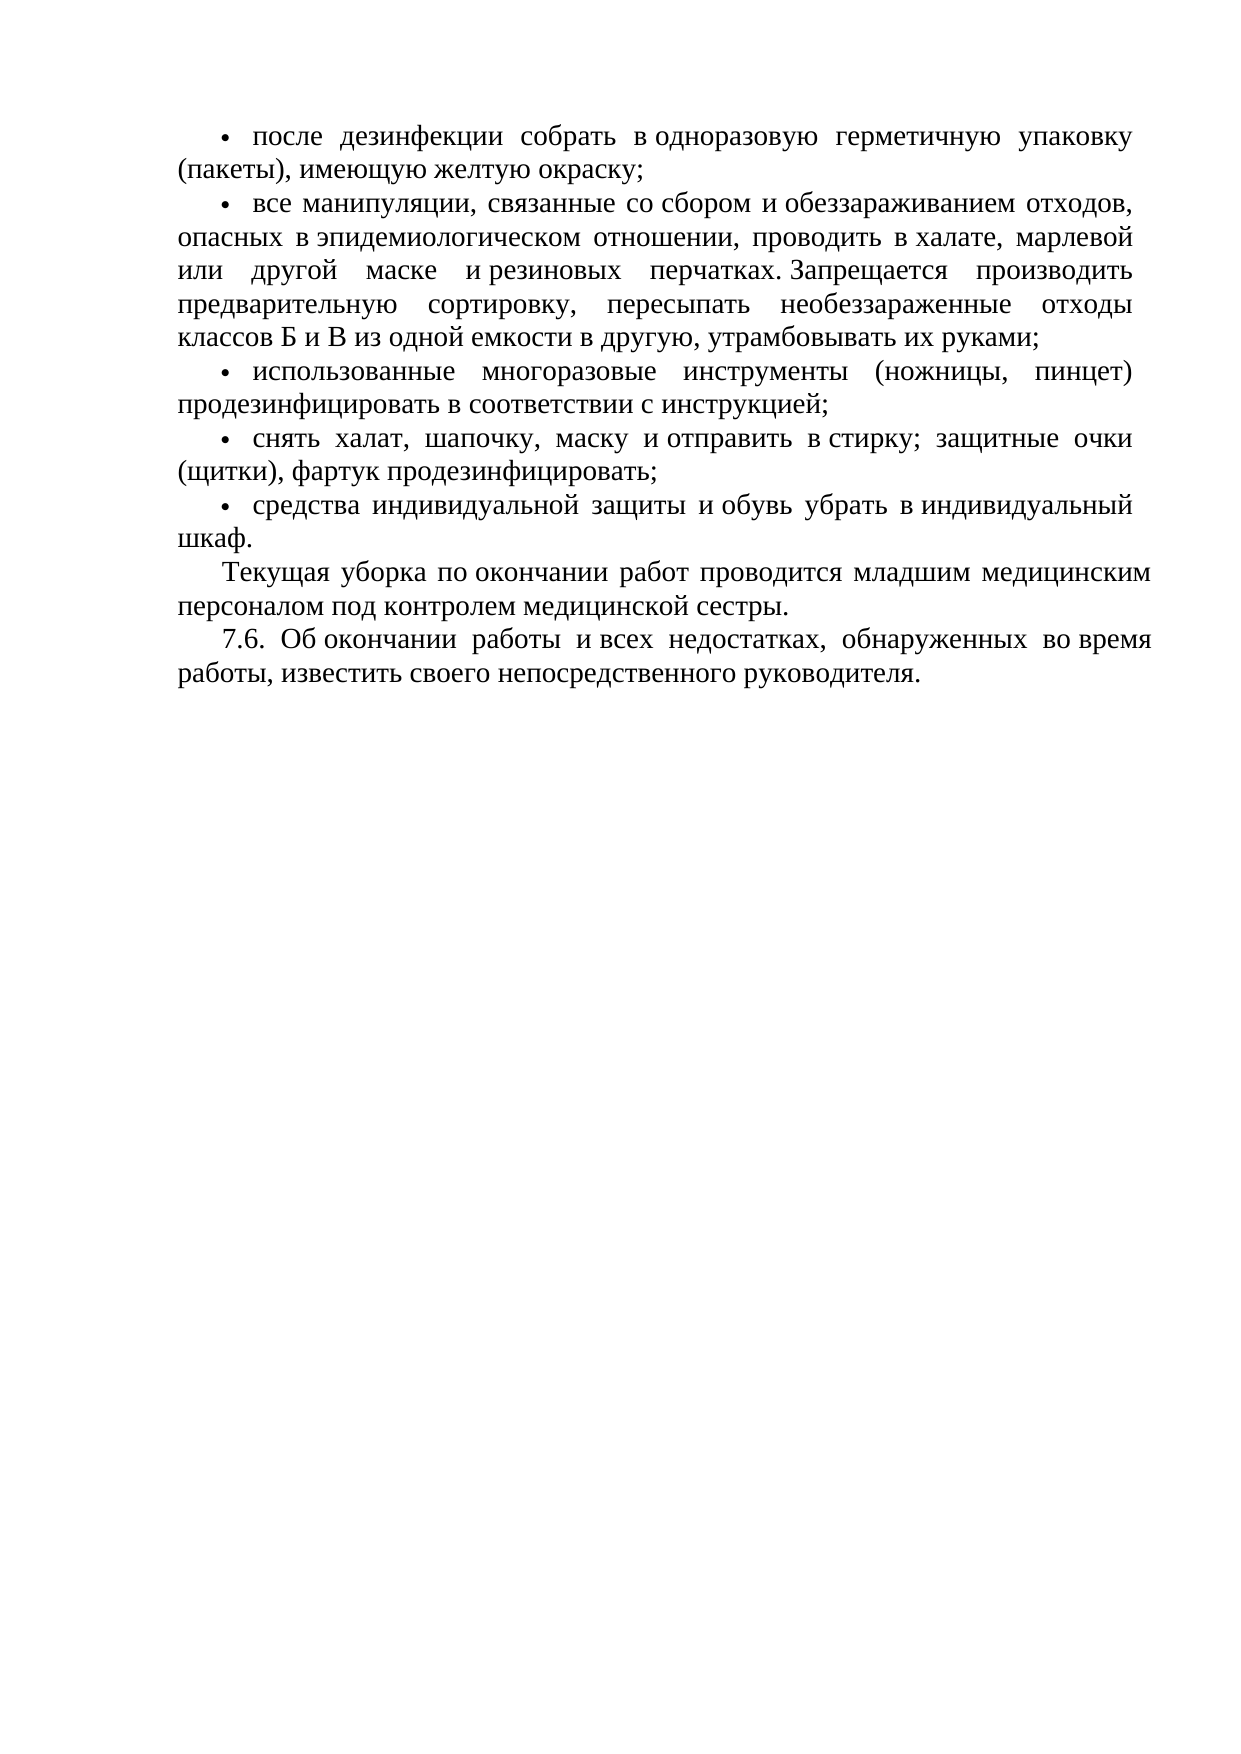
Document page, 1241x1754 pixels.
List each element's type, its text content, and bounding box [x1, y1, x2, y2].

list после дезинфекции собрать в одноразовую герметичную упаковку (пакеты), имеющую желтую окраску; [177, 118, 1133, 185]
text Текущая уборка по окончании работ проводится младшим медицинским персоналом под контролем медицинской сестры. [177, 554, 1152, 621]
list средства индивидуальной защиты и обувь убрать в индивидуальный шкаф. [177, 487, 1133, 554]
list все манипуляции, связанные со сбором и обеззараживанием отходов, опасных в эпидемиологическом отношении, проводить в халате, марлевой или другой маске и резиновых перчатках. Запрещается производить предварительную сортировку, пересыпать необеззараженные отходы классов Б и В из одной емкости в другую, утрамбовывать их руками; [177, 185, 1133, 353]
text 7.6. Об окончании работы и всех недостатках, обнаруженных во время работы, известить своего непосредственного руководителя. [177, 621, 1152, 688]
list снять халат, шапочку, маску и отправить в стирку; защитные очки (щитки), фартук продезинфицировать; [177, 420, 1133, 487]
list использованные многоразовые инструменты (ножницы, пинцет) продезинфицировать в соответствии с инструкцией; [177, 353, 1133, 420]
